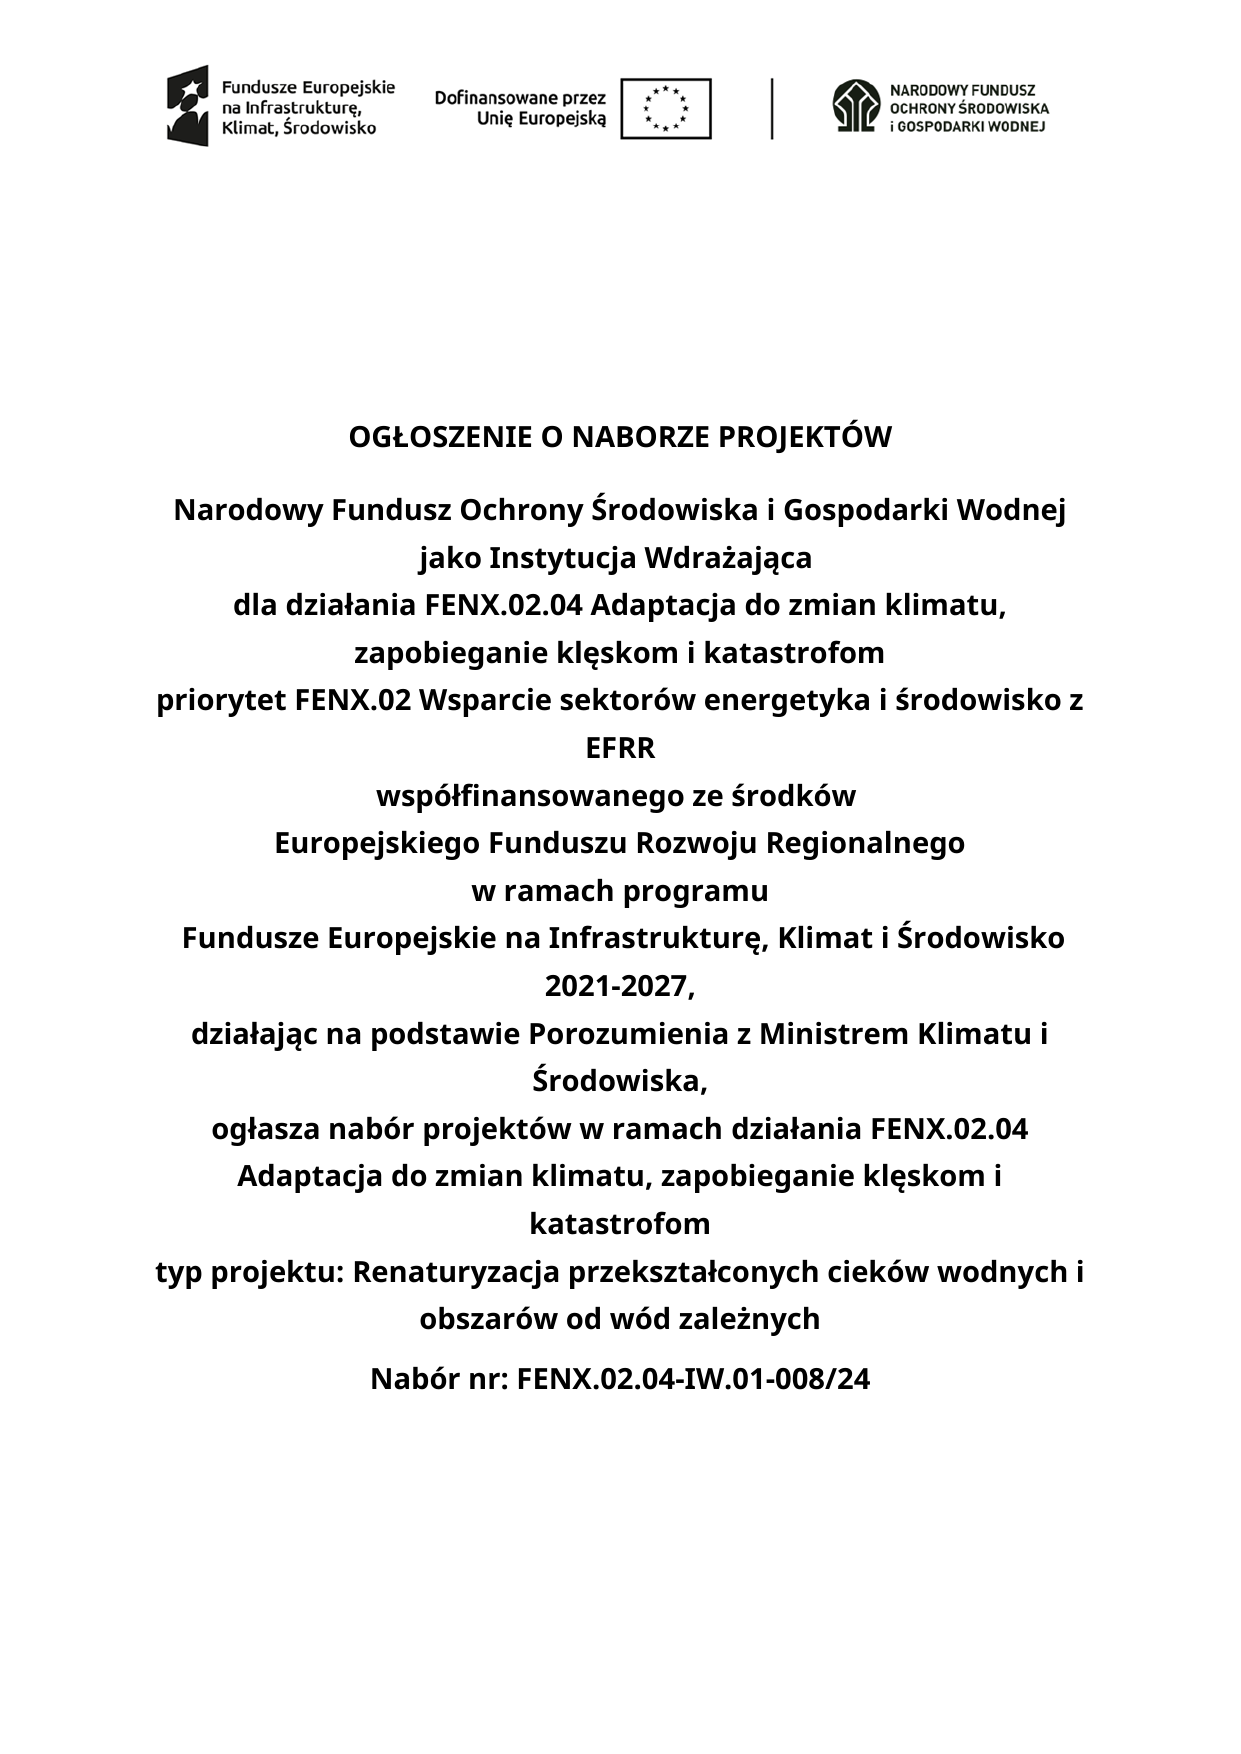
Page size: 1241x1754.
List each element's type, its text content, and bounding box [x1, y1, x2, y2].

picture [147, 44, 1093, 167]
subtitle OGŁOSZENIE O NABORZE PROJEKTÓW [148, 417, 1092, 456]
title Narodowy Fundusz Ochrony Środowiska i Gospodarki Wodnej jako Instytucja Wdrażająca dla działania FENX.02.04 Adaptacja do zmian klimatu, zapobieganie klęskom i katastrofom priorytet FENX.02 Wsparcie sektorów energetyka i środowisko z EFRR współfinansowanego ze środków Europejskiego Funduszu Rozwoju Regionalnego w ramach programu Fundusze Europejskie na Infrastrukturę, Klimat i Środowisko 2021-2027, działając na podstawie Porozumienia z Ministrem Klimatu i Środowiska, ogłasza nabór projektów w ramach działania FENX.02.04 Adaptacja do zmian klimatu, zapobieganie klęskom i katastrofom typ projektu: Renaturyzacja przekształconych cieków wodnych i obszarów od wód zależnych [148, 489, 1092, 1338]
text Nabór nr: FENX.02.04-IW.01-008/24 [148, 1359, 1092, 1398]
